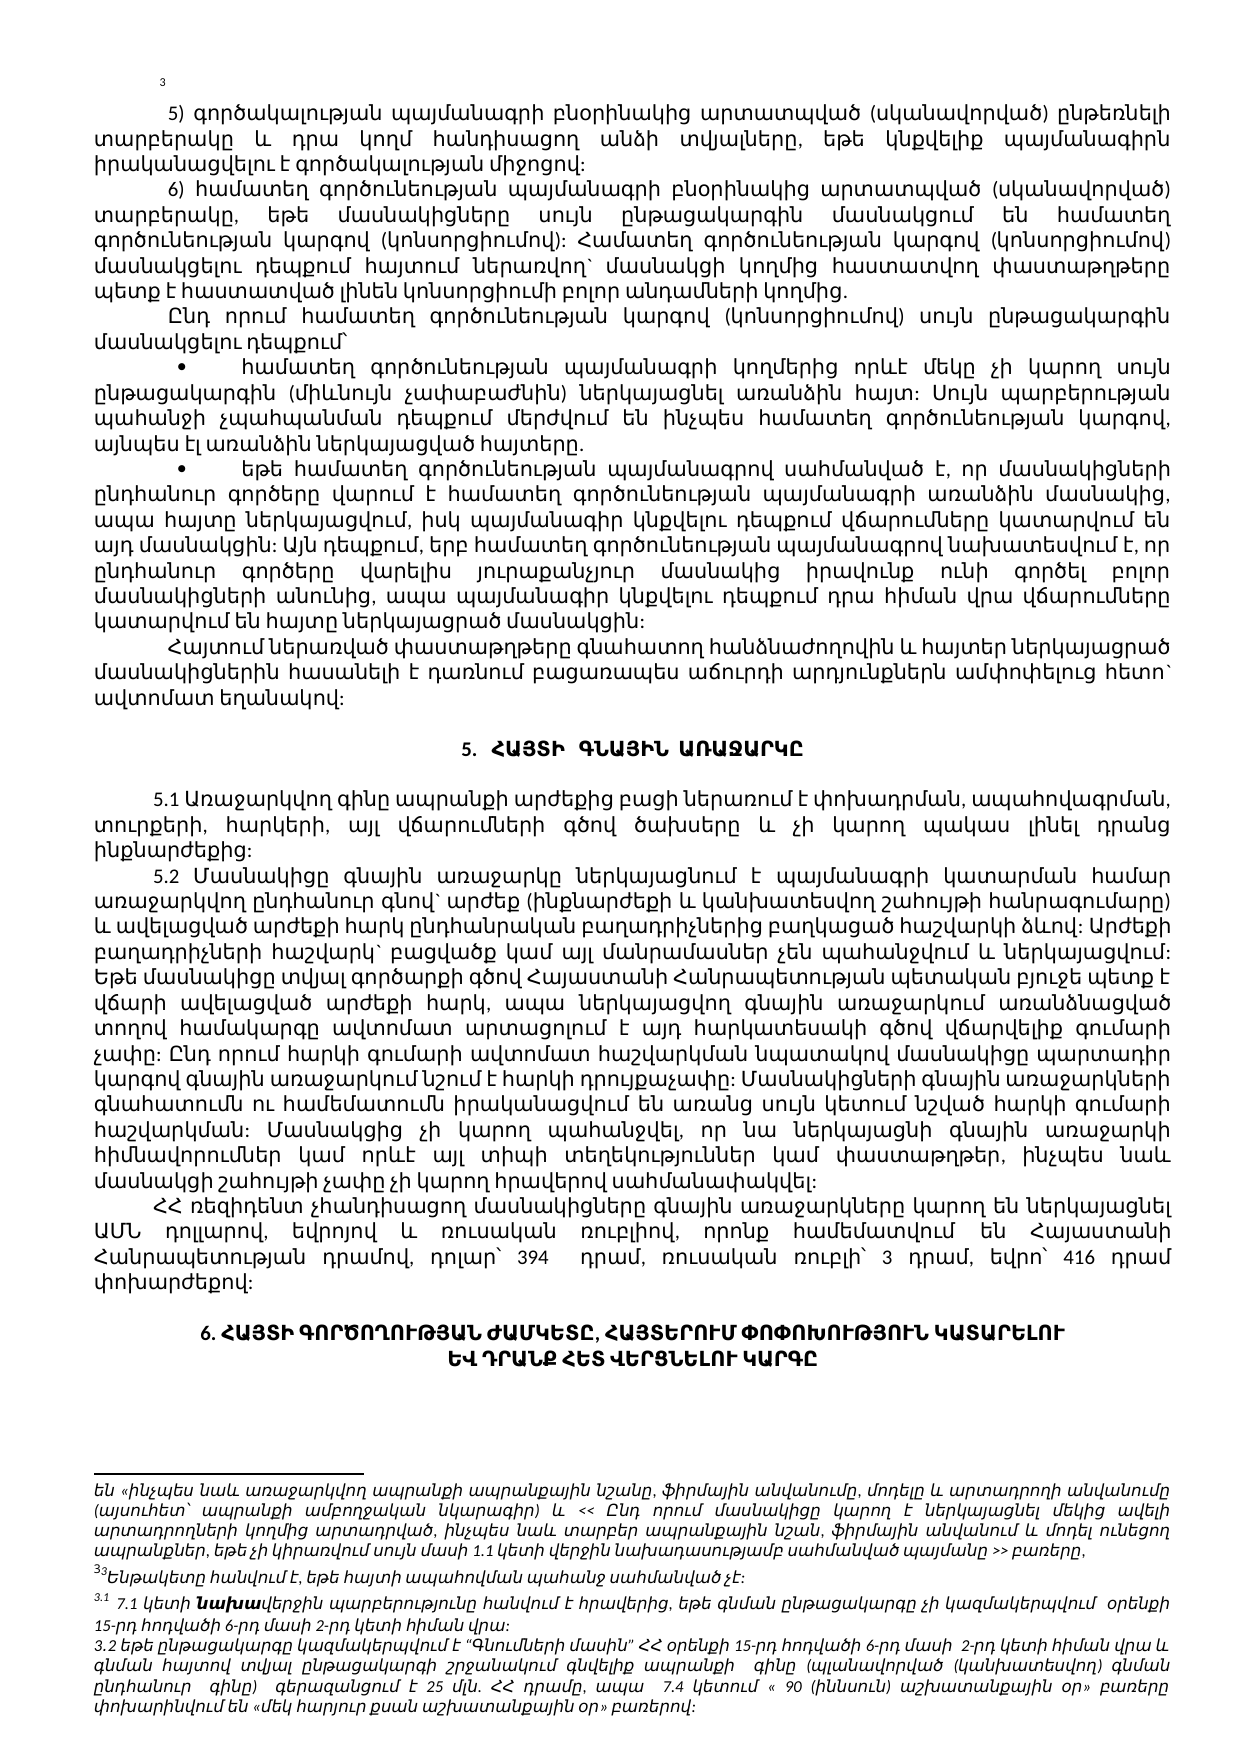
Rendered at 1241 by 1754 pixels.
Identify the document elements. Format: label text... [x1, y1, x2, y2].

list համատեղ գործունեության պայմանագրի կողմերից որևէ մեկը չի կարող սույն ընթացակարգին (միևնույն չափաբաժնին) ներկայացնել առանձին հայտ: Սույն պարբերության պահանջի չպահպանման դեպքում մերժվում են ինչպես համատեղ գործունեության կարգով, այնպես էլ առանձին ներկայացված հայտերը. [94, 354, 1171, 456]
text ԵՎ ԴՐԱՆՔ ՀԵՏ ՎԵՐՑՆԵԼՈՒ ԿԱՐԳԸ [94, 1346, 1171, 1371]
text 6. ՀԱՅՏԻ ԳՈՐԾՈՂՈՒԹՅԱՆ ԺԱՄԿԵՏԸ, ՀԱՅՏԵՐՈՒՄ ՓՈՓՈԽՈՒԹՅՈՒՆ ԿԱՏԱՐԵԼՈՒ [94, 1320, 1171, 1346]
text 6) համատեղ գործունեության պայմանագրի բնօրինակից արտատպված (սկանավորված) տարբերակը, եթե մասնակիցները սույն ընթացակարգին մասնակցում են համատեղ գործունեության կարգով (կոնսորցիումով): Համատեղ գործունեության կարգով (կոնսորցիումով) մասնակցելու դեպքում հայտում ներառվող` մասնակցի կողմից հաստատվող փաստաթղթերը պետք է հաստատված լինեն կոնսորցիումի բոլոր անդամների կողմից. [94, 177, 1171, 304]
text 5.2 Մասնակիցը գնային առաջարկը ներկայացնում է պայմանագրի կատարման համար առաջարկվող ընդհանուր գնով` արժեք (ինքնարժեքի և կանխատեսվող շահույթի հանրագումարը) և ավելացված արժեքի հարկ ընդհանրական բաղադրիչներից բաղկացած հաշվարկի ձևով: Արժեքի բաղադրիչների հաշվարկ` բացվածք կամ այլ մանրամասներ չեն պահանջվում և ներկայացվում: Եթե մասնակիցը տվյալ գործարքի գծով Հայաստանի Հանրապետության պետական բյուջե պետք է վճարի ավելացված արժեքի հարկ, ապա ներկայացվող գնային առաջարկում առանձնացված տողով համակարգը ավտոմատ արտացոլում է այդ հարկատեսակի գծով վճարվելիք գումարի չափը: Ընդ որում հարկի գումարի ավտոմատ հաշվարկման նպատակով մասնակիցը պարտադիր կարգով գնային առաջարկում նշում է հարկի դրույքաչափը: Մասնակիցների գնային առաջարկների գնահատումն ու համեմատումն իրականացվում են առանց սույն կետում նշված հարկի գումարի հաշվարկման: Մասնակցից չի կարող պահանջվել, որ նա ներկայացնի գնային առաջարկի հիմնավորումներ կամ որևէ այլ տիպի տեղեկություններ կամ փաստաթղթեր, ինչպես նաև մասնակցի շահույթի չափը չի կարող հրավերով սահմանափակվել: [94, 863, 1171, 1193]
text Ընդ որում համատեղ գործունեության կարգով (կոնսորցիումով) սույն ընթացակարգին մասնակցելու դեպքում՝ [94, 304, 1171, 354]
text 3 [94, 75, 1171, 100]
text 5.1 Առաջարկվող գինը ապրանքի արժեքից բացի ներառում է փոխադրման, ապահովագրման, տուրքերի, հարկերի, այլ վճարումների գծով ծախսերը և չի կարող պակաս լինել դրանց ինքնարժեքից: [94, 787, 1171, 863]
text 5) գործակալության պայմանագրի բնօրինակից արտատպված (սկանավորված) ընթեռնելի տարբերակը և դրա կողմ հանդիսացող անձի տվյալները, եթե կնքվելիք պայմանագիրն իրականացվելու է գործակալության միջոցով: [94, 100, 1171, 177]
text 5. ՀԱՅՏԻ ԳՆԱՅԻՆ ԱՌԱՋԱՐԿԸ [94, 736, 1171, 761]
text ՀՀ ռեզիդենտ չհանդիսացող մասնակիցները գնային առաջարկները կարող են ներկայացնել ԱՄՆ դոլլարով, եվրոյով և ռուսական ռուբլիով, որոնք համեմատվում են Հայաստանի Հանրապետության դրամով, դոլար՝ 394 դրամ, ռուսական ռուբլի՝ 3 դրամ, եվրո՝ 416 դրամ փոխարժեքով: [94, 1193, 1171, 1295]
text Հայտում ներառված փաստաթղթերը գնահատող հանձնաժողովին և հայտեր ներկայացրած մասնակիցներին հասանելի է դառնում բացառապես աճուրդի արդյունքներն ամփոփելուց հետո` ավտոմատ եղանակով: [94, 634, 1171, 710]
list եթե համատեղ գործունեության պայմանագրով սահմանված է, որ մասնակիցների ընդհանուր գործերը վարում է համատեղ գործունեության պայմանագրի առանձին մասնակից, ապա հայտը ներկայացվում, իսկ պայմանագիր կնքվելու դեպքում վճարումները կատարվում են այդ մասնակցին: Այն դեպքում, երբ համատեղ գործունեության պայմանագրով նախատեսվում է, որ ընդհանուր գործերը վարելիս յուրաքանչյուր մասնակից իրավունք ունի գործել բոլոր մասնակիցների անունից, ապա պայմանագիր կնքվելու դեպքում դրա հիման վրա վճարումները կատարվում են հայտը ներկայացրած մասնակցին: [94, 456, 1171, 634]
